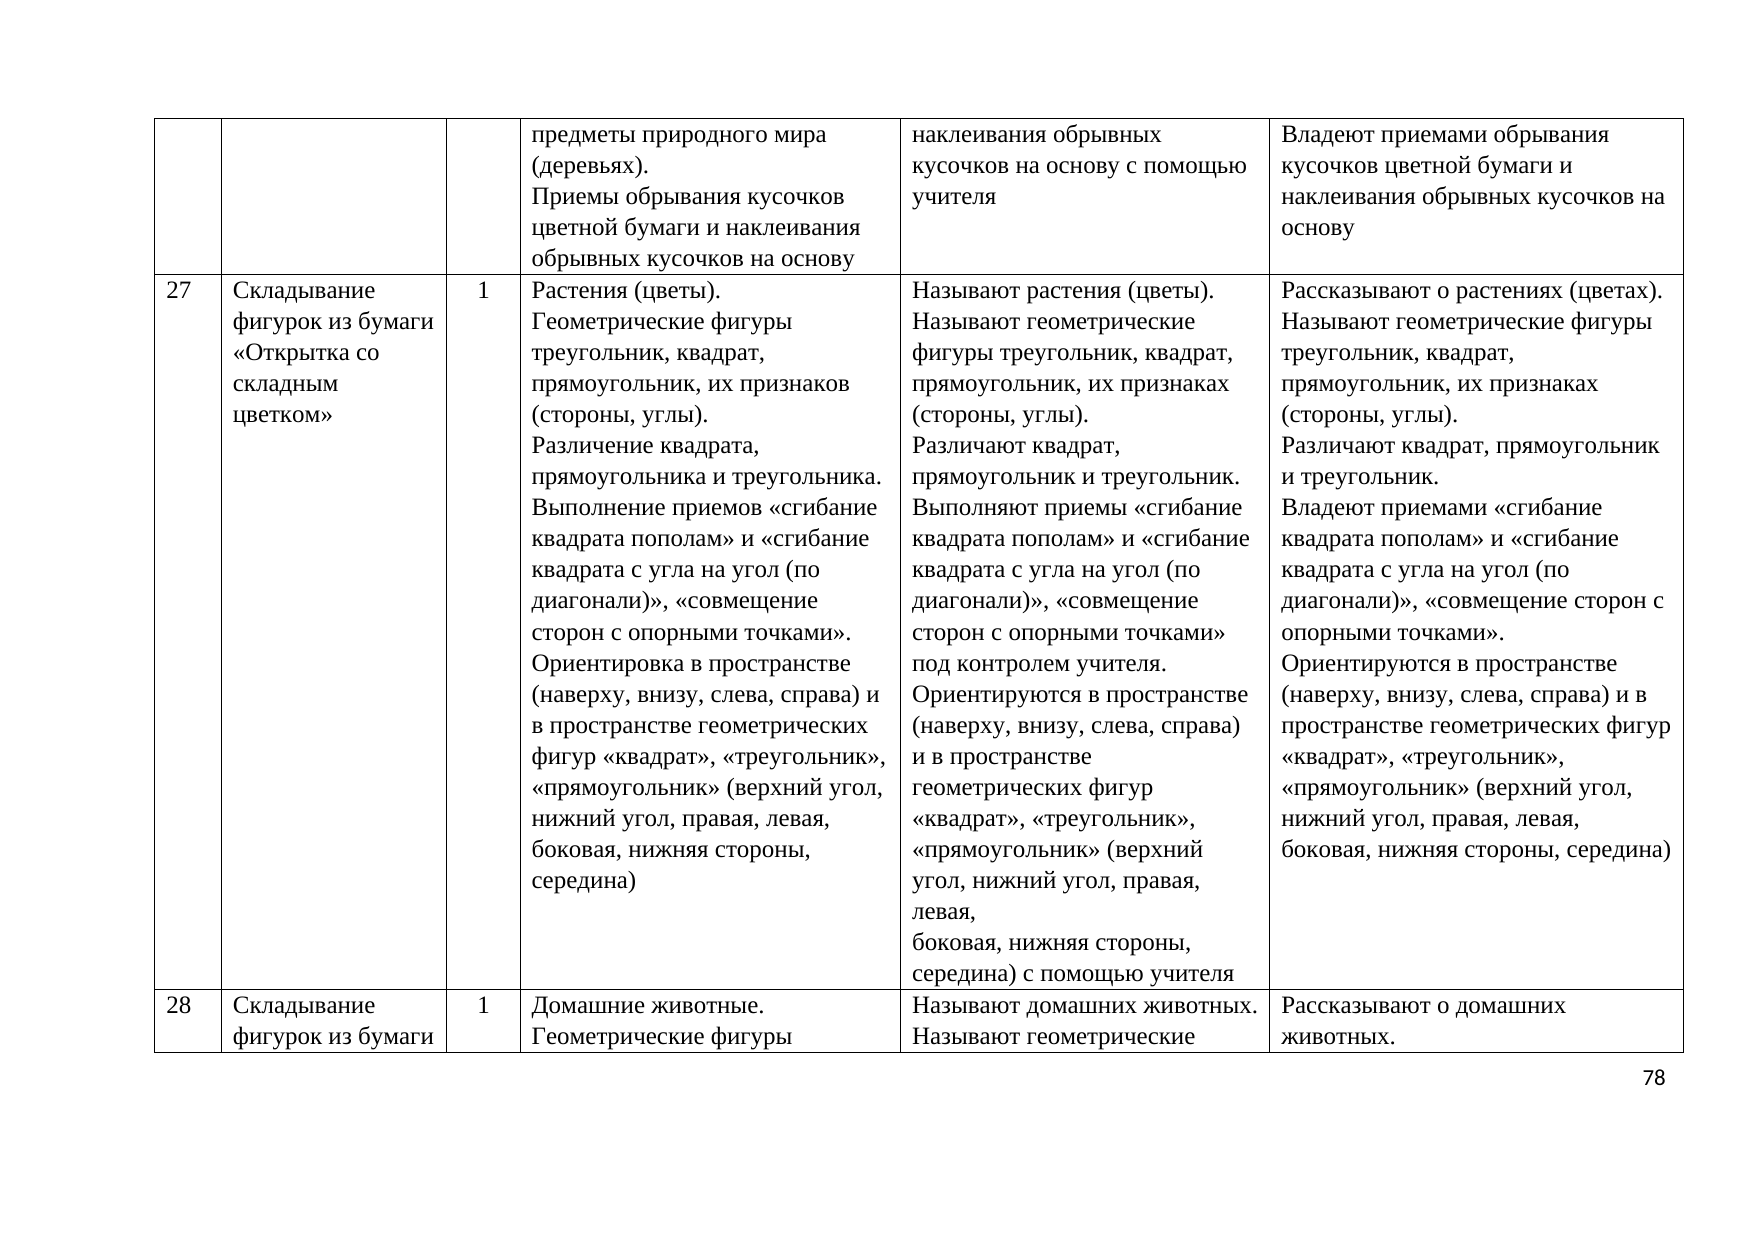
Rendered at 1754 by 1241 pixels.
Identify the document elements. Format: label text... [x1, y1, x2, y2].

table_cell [901, 119, 1269, 274]
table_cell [222, 119, 446, 274]
table_cell 1 [447, 119, 520, 274]
table_cell 27 [155, 275, 221, 989]
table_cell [901, 990, 1269, 1052]
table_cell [1270, 119, 1683, 274]
table_cell 1 [447, 990, 520, 1052]
table_cell Складывание фигурок из бумаги «Открытка со складным цветком» [222, 275, 446, 989]
table_cell 1 [447, 275, 520, 989]
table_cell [521, 119, 900, 274]
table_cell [1270, 990, 1683, 1052]
table_cell 26 [155, 119, 221, 274]
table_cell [222, 990, 446, 1052]
table_cell Называют растения (цветы). Называют геометрические фигуры треугольник, квадрат, прямоугольник, их признаках (стороны, углы). Различают квадрат, прямоугольник и треугольник. Выполняют приемы «сгибание квадрата пополам» и «сгибание квадрата с угла на угол (по диагонали)», «совмещение сторон с опорными точками» под контролем учителя. Ориентируются в пространстве (наверху, внизу, слева, справа) и в пространстве геометрических фигур «квадрат», «треугольник», «прямоугольник» (верхний угол, нижний угол, правая, левая, боковая, нижняя стороны, середина) с помощью учителя [901, 275, 1269, 989]
table_cell Растения (цветы). Геометрические фигуры треугольник, квадрат, прямоугольник, их признаков (стороны, углы). Различение квадрата, прямоугольника и треугольника. Выполнение приемов «сгибание квадрата пополам» и «сгибание квадрата с угла на угол (по диагонали)», «совмещение сторон с опорными точками». Ориентировка в пространстве (наверху, внизу, слева, справа) и в пространстве геометрических фигур «квадрат», «треугольник», «прямоугольник» (верхний угол, нижний угол, правая, левая, боковая, нижняя стороны, середина) [521, 275, 900, 989]
table_cell Рассказывают о растениях (цветах). Называют геометрические фигуры треугольник, квадрат, прямоугольник, их признаках (стороны, углы). Различают квадрат, прямоугольник и треугольник. Владеют приемами «сгибание квадрата пополам» и «сгибание квадрата с угла на угол (по диагонали)», «совмещение сторон с опорными точками». Ориентируются в пространстве (наверху, внизу, слева, справа) и в пространстве геометрических фигур «квадрат», «треугольник», «прямоугольник» (верхний угол, нижний угол, правая, левая, боковая, нижняя стороны, середина) [1270, 275, 1683, 989]
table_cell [521, 990, 900, 1052]
table_cell 28 [155, 990, 221, 1052]
